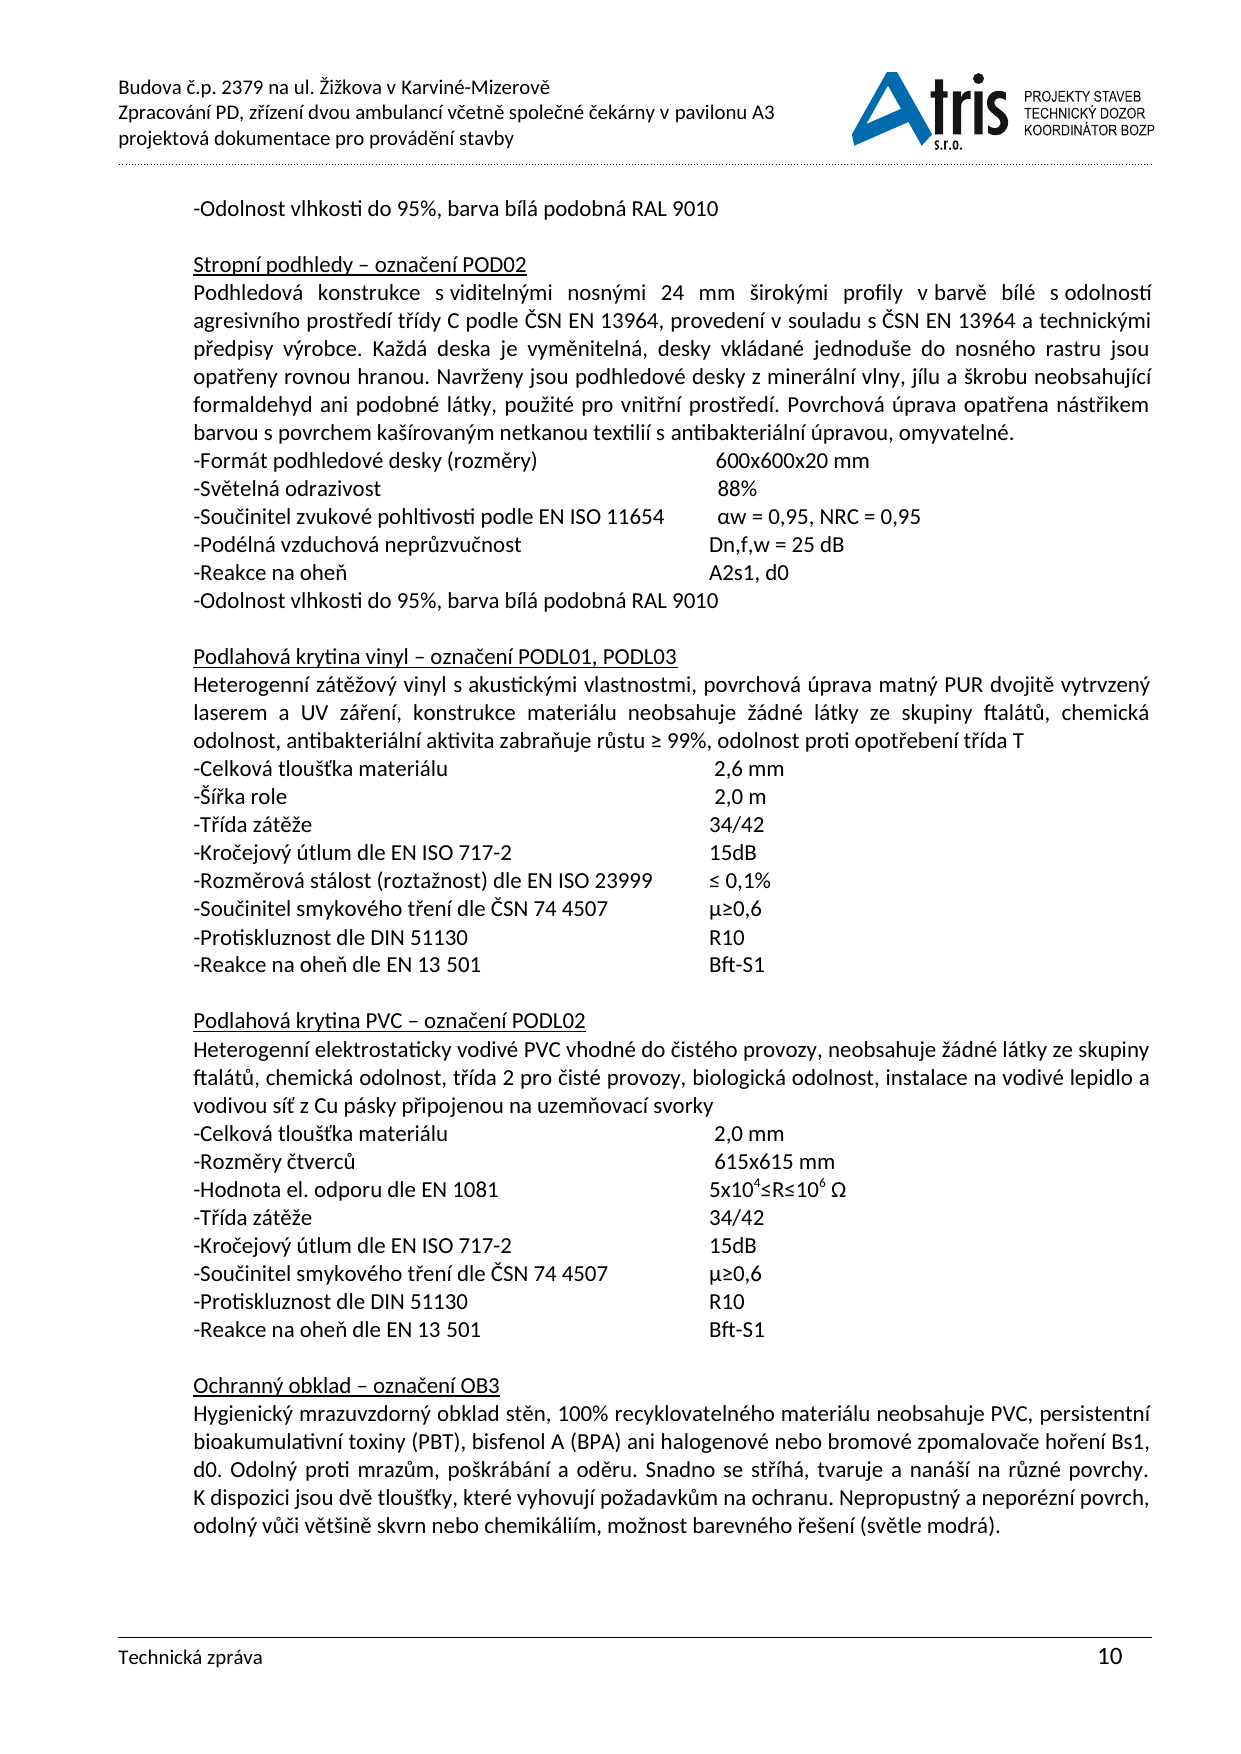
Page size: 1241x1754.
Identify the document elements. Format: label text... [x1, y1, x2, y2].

list -Součinitel smykového tření dle ČSN 74 4507 µ≥0,6 [193, 894, 1152, 923]
list -Šířka role 2,0 m [193, 782, 1152, 811]
list -Reakce na oheň dle EN 13 501 Bft-S1 [193, 951, 1152, 979]
list -Reakce na oheň A2s1, d0 [193, 558, 1152, 586]
list -Součinitel smykového tření dle ČSN 74 4507 µ≥0,6 [193, 1259, 1152, 1287]
list -Reakce na oheň dle EN 13 501 Bft-S1 [193, 1315, 1152, 1343]
list -Světelná odrazivost 88% [193, 474, 1152, 502]
list -Třída zátěže 34/42 [193, 811, 1152, 838]
list -Součinitel zvukové pohltivosti podle EN ISO 11654 αw = 0,95, NRC = 0,95 [193, 502, 1152, 530]
list -Třída zátěže 34/42 [193, 1203, 1152, 1231]
list -Rozměrová stálost (roztažnost) dle EN ISO 23999 ≤ 0,1% [193, 867, 1152, 894]
list Ochranný obklad – označení OB3 [193, 1371, 1152, 1399]
list -Protiskluznost dle DIN 51130 R10 [193, 1287, 1152, 1315]
list Stropní podhledy – označení POD02 [193, 250, 1152, 278]
list -Formát podhledové desky (rozměry) 600x600x20 mm [193, 446, 1152, 474]
list -Hodnota el. odporu dle EN 1081 5x104≤R≤106 Ω [193, 1175, 1152, 1203]
list -Rozměry čtverců 615x615 mm [193, 1147, 1152, 1175]
list Heterogenní zátěžový vinyl s akustickými vlastnostmi, povrchová úprava matný PUR dvojitě vytrvzený laserem a UV záření, konstrukce materiálu neobsahuje žádné látky ze skupiny ftalátů, chemická odolnost, antibakteriální aktivita zabraňuje růstu ≥ 99%, odolnost proti opotřebení třída T [193, 670, 1152, 754]
list -Kročejový útlum dle EN ISO 717-2 15dB [193, 838, 1152, 867]
list -Odolnost vlhkosti do 95%, barva bílá podobná RAL 9010 [193, 194, 1152, 222]
list Podhledová konstrukce s viditelnými nosnými 24 mm širokými profily v barvě bílé s odolností agresivního prostředí třídy C podle ČSN EN 13964, provedení v souladu s ČSN EN 13964 a technickými předpisy výrobce. Každá deska je vyměnitelná, desky vkládané jednoduše do nosného rastru jsou opatřeny rovnou hranou. Navrženy jsou podhledové desky z minerální vlny, jílu a škrobu neobsahující formaldehyd ani podobné látky, použité pro vnitřní prostředí. Povrchová úprava opatřena nástřikem barvou s povrchem kašírovaným netkanou textilií s antibakteriální úpravou, omyvatelné. [193, 278, 1152, 446]
list Hygienický mrazuvzdorný obklad stěn, 100% recyklovatelného materiálu neobsahuje PVC, persistentní bioakumulativní toxiny (PBT), bisfenol A (BPA) ani halogenové nebo bromové zpomalovače hoření Bs1, d0. Odolný proti mrazům, poškrábání a oděru. Snadno se stříhá, tvaruje a nanáší na různé povrchy. K dispozici jsou dvě tloušťky, které vyhovují požadavkům na ochranu. Nepropustný a neporézní povrch, odolný vůči většině skvrn nebo chemikáliím, možnost barevného řešení (světle modrá). [193, 1399, 1152, 1539]
list -Odolnost vlhkosti do 95%, barva bílá podobná RAL 9010 [193, 586, 1152, 614]
list -Protiskluznost dle DIN 51130 R10 [193, 923, 1152, 951]
list -Celková tloušťka materiálu 2,6 mm [193, 754, 1152, 782]
list Podlahová krytina PVC – označení PODL02 [193, 1007, 1152, 1035]
list -Podélná vzduchová neprůzvučnost Dn,f,w = 25 dB [193, 530, 1152, 558]
list -Kročejový útlum dle EN ISO 717-2 15dB [193, 1231, 1152, 1259]
list -Celková tloušťka materiálu 2,0 mm [193, 1119, 1152, 1147]
list Heterogenní elektrostaticky vodivé PVC vhodné do čistého provozy, neobsahuje žádné látky ze skupiny ftalátů, chemická odolnost, třída 2 pro čisté provozy, biologická odolnost, instalace na vodivé lepidlo a vodivou síť z Cu pásky připojenou na uzemňovací svorky [193, 1035, 1152, 1119]
list Podlahová krytina vinyl – označení PODL01, PODL03 [193, 642, 1152, 670]
